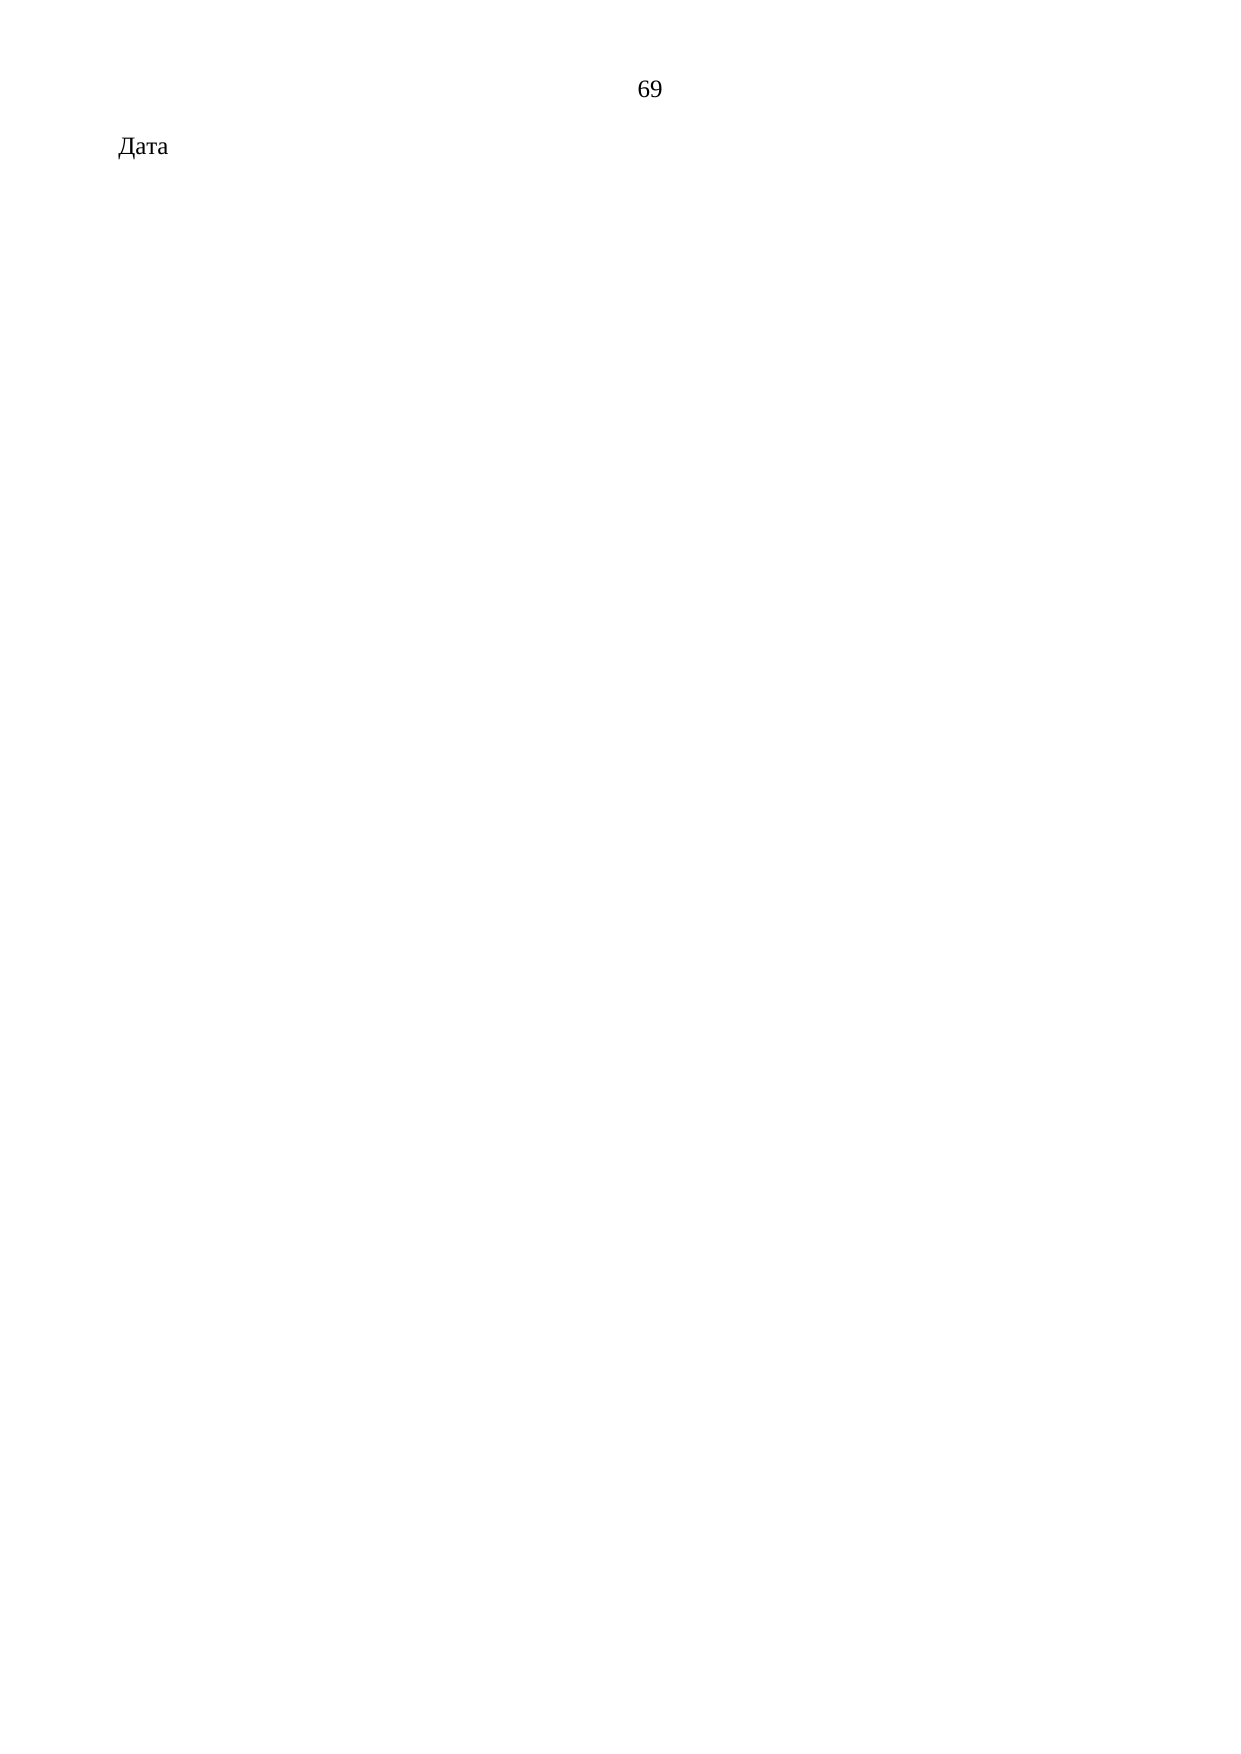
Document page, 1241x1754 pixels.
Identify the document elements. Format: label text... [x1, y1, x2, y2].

text Дата [118, 131, 1181, 160]
